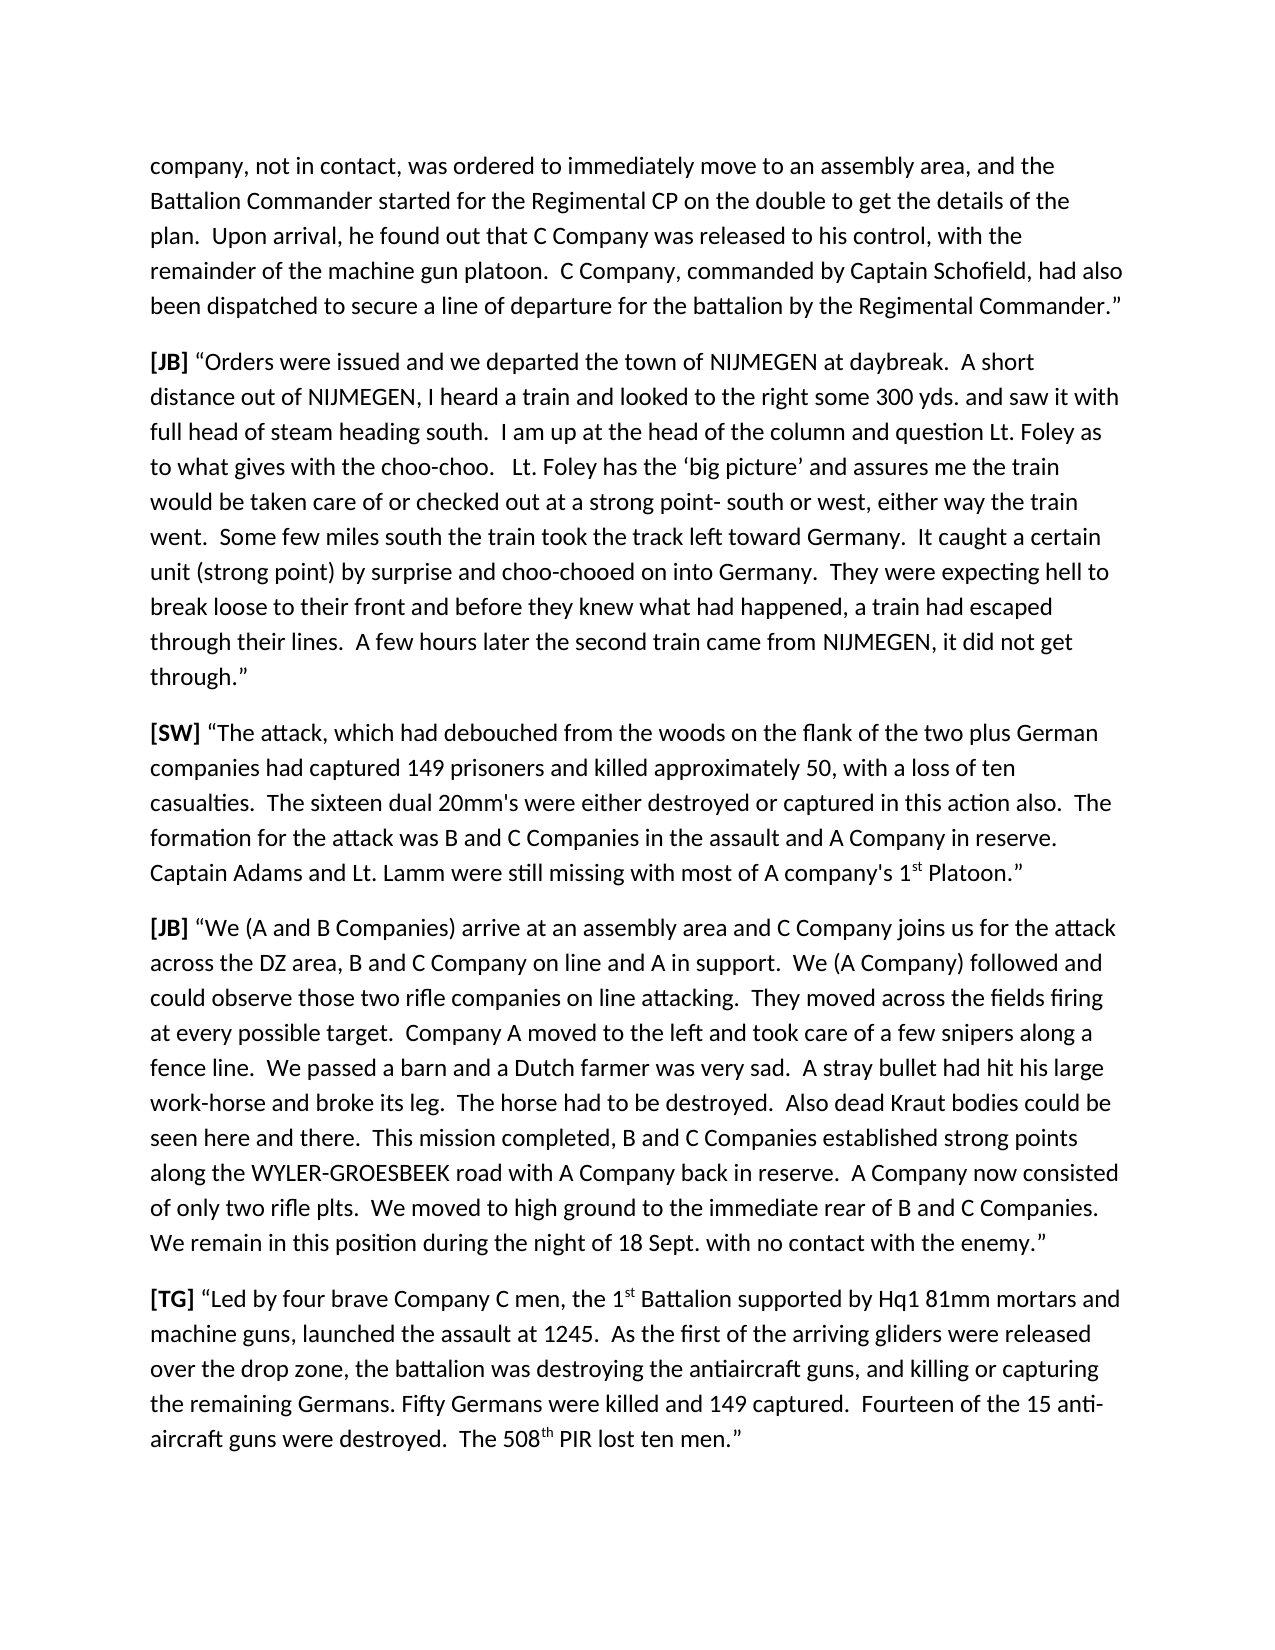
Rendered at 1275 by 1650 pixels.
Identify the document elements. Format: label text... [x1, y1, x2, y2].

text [150, 150, 1125, 321]
text [JB] “Orders were issued and we departed the town of Nijmegen at daybreak. A short distance out of Nijmegen, I heard a train and looked to the right some 300 yds. and saw it with full head of steam heading south. I am up at the head of the column and question Lt. Foley as to what gives with the choo-choo. Lt. Foley has the ‘big picture’ and assures me the train would be taken care of or checked out at a strong point- south or west, either way the train went. Some few miles south the train took the track left toward Germany. It caught a certain unit (strong point) by surprise and choo-chooed on into Germany. They were expecting hell to break loose to their front and before they knew what had happened, a train had escaped through their lines. A few hours later the second train came from Nijmegen, it did not get through.” [150, 346, 1125, 691]
text [JB] “We (A and B Companies) arrive at an assembly area and C Company joins us for the attack across the DZ area, B and C Company on line and A in support. We (A Company) followed and could observe those two rifle companies on line attacking. They moved across the fields firing at every possible target. Company A moved to the left and took care of a few snipers along a fence line. We passed a barn and a Dutch farmer was very sad. A stray bullet had hit his large work-horse and broke its leg. The horse had to be destroyed. Also dead Kraut bodies could be seen here and there. This mission completed, B and C Companies established strong points along the Wyler-GroesbEek road with A Company back in reserve. A Company now consisted of only two rifle plts. We moved to high ground to the immediate rear of B and C Companies. We remain in this position during the night of 18 Sept. with no contact with the enemy.” [150, 912, 1125, 1258]
text [SW] “The attack, which had debouched from the woods on the flank of the two plus German companies had captured 149 prisoners and killed approximately 50, with a loss of ten casualties. The sixteen dual 20mm's were either destroyed or captured in this action also. The formation for the attack was B and C Companies in the assault and A Company in reserve. Captain Adams and Lt. Lamm were still missing with most of A company's 1st Platoon.” [150, 717, 1125, 887]
text [TG] “Led by four brave Company C men, the 1st Battalion supported by Hq1 81mm mortars and machine guns, launched the assault at 1245. As the first of the arriving gliders were released over the drop zone, the battalion was destroying the antiaircraft guns, and killing or capturing the remaining Germans. Fifty Germans were killed and 149 captured. Fourteen of the 15 anti-aircraft guns were destroyed. The 508th PIR lost ten men.” [150, 1283, 1125, 1454]
